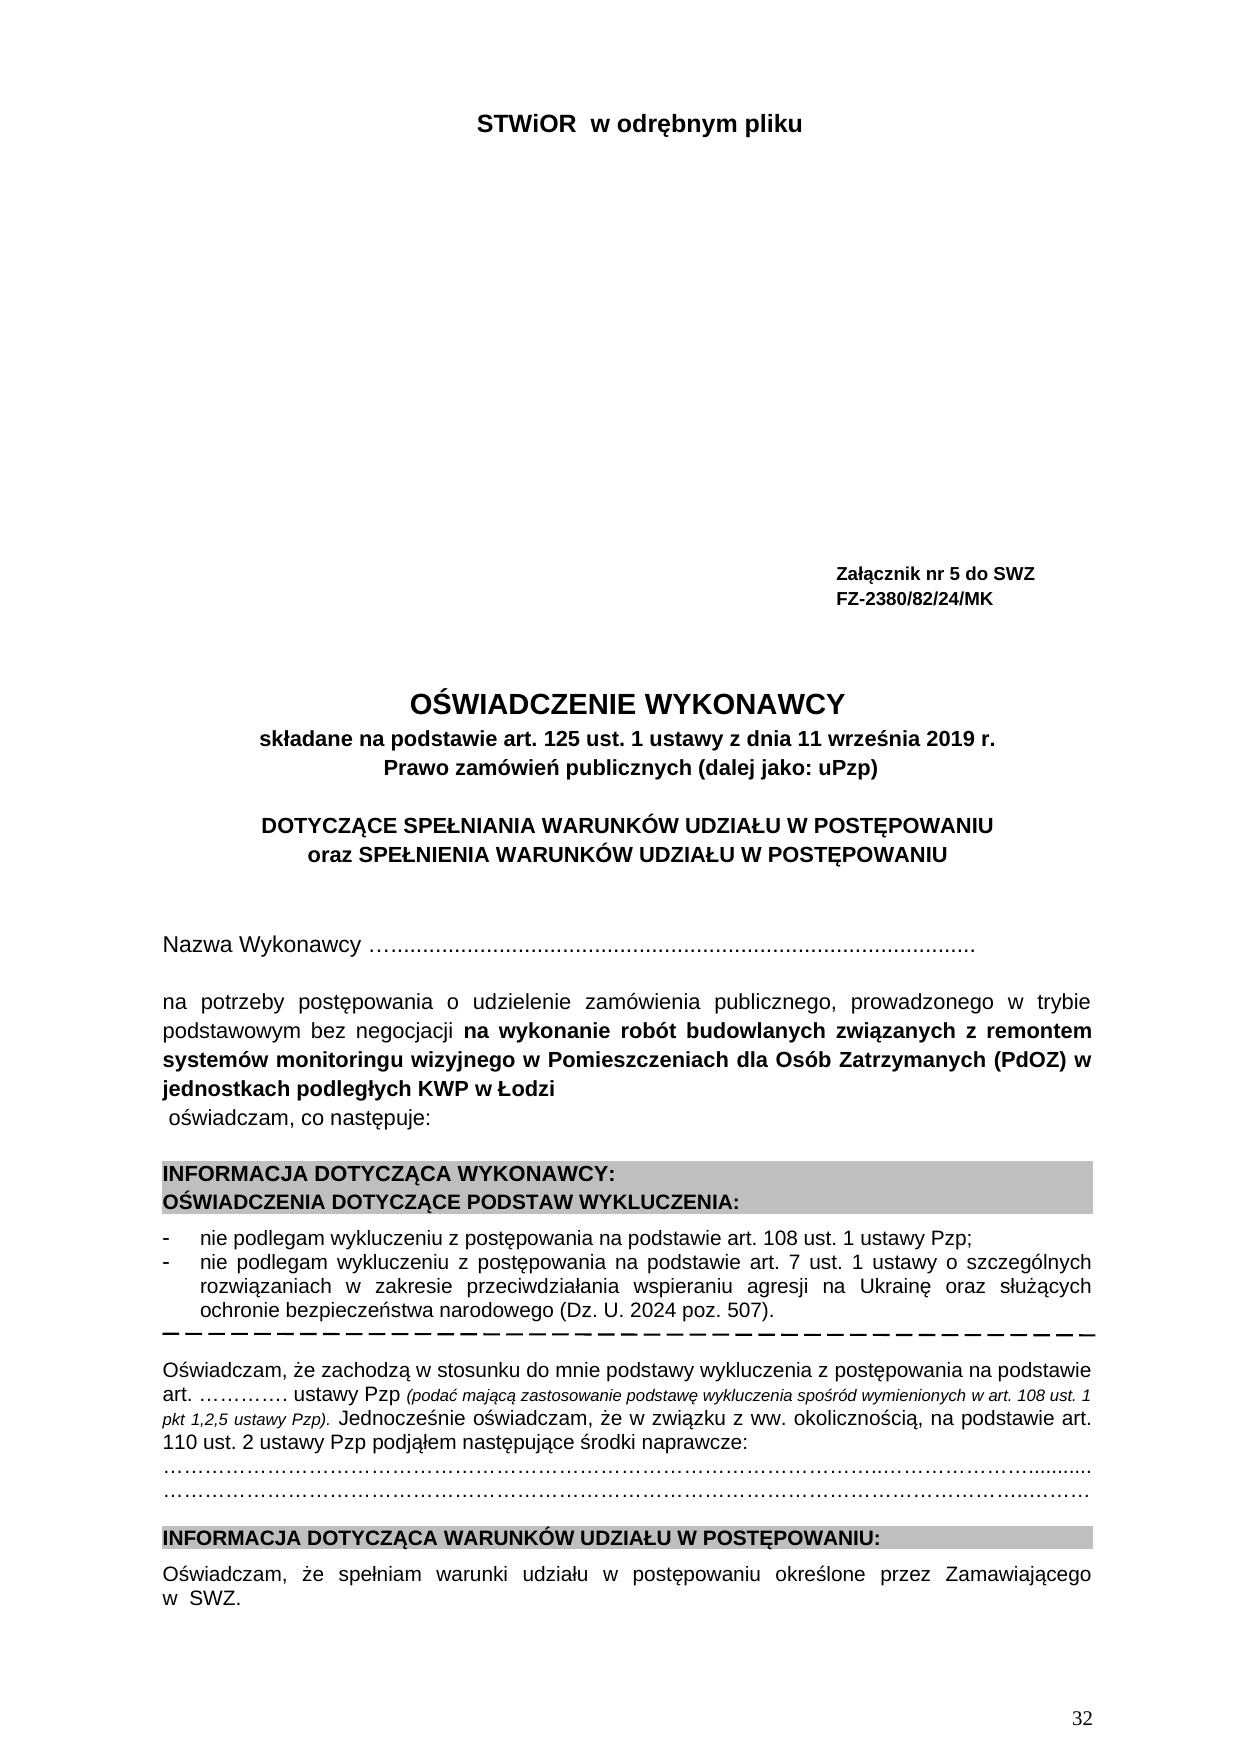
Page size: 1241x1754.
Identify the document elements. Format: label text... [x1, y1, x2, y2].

text DOTYCZĄCE SPEŁNIANIA WARUNKÓW UDZIAŁU W POSTĘPOWANIU oraz SPEŁNIENIA WARUNKÓW UDZIAŁU W POSTĘPOWANIU [162, 813, 1093, 867]
list nie podlegam wykluczeniu z postępowania na podstawie art. 108 ust. 1 ustawy Pzp; [162, 1226, 1093, 1250]
text składane na podstawie art. 125 ust. 1 ustawy z dnia 11 września 2019 r. [162, 726, 1093, 751]
text INFORMACJA DOTYCZĄCA WYKONAWCY: [162, 1161, 1093, 1186]
text Nazwa Wykonawcy …............................................................................................ [162, 931, 1093, 957]
text INFORMACJA DOTYCZĄCA WARUNKÓW UDZIAŁU W POSTĘPOWANIU: [162, 1526, 1093, 1549]
text Oświadczam, że spełniam warunki udziału w postępowaniu określone przez Zamawiającego w SWZ. [162, 1561, 1093, 1609]
text OŚWIADCZENIA DOTYCZĄCE PODSTAW WYKLUCZENIA: [162, 1190, 1093, 1214]
text FZ-2380/82/24/MK [162, 588, 1093, 609]
text Załącznik nr 5 do SWZ [162, 563, 1093, 585]
text …………………………………………………………………………………………..…………………...........……………………………………………………………………………………………………………..……… [162, 1454, 1093, 1502]
title OŚWIADCZENIE WYKONAWCY [162, 687, 1093, 721]
text STWiOR w odrębnym pliku [162, 109, 1093, 137]
text oświadczam, co następuje: [162, 1104, 1093, 1130]
list nie podlegam wykluczeniu z postępowania na podstawie art. 7 ust. 1 ustawy o szczególnych rozwiązaniach w zakresie przeciwdziałania wspieraniu agresji na Ukrainę oraz służących ochronie bezpieczeństwa narodowego (Dz. U. 2024 poz. 507). [162, 1250, 1093, 1322]
text na potrzeby postępowania o udzielenie zamówienia publicznego, prowadzonego w trybie podstawowym bez negocjacji na wykonanie robót budowlanych związanych z remontem systemów monitoringu wizyjnego w Pomieszczeniach dla Osób Zatrzymanych (PdOZ) w jednostkach podległych KWP w Łodzi [162, 989, 1093, 1101]
text Prawo zamówień publicznych (dalej jako: uPzp) [162, 755, 1093, 780]
text Oświadczam, że zachodzą w stosunku do mnie podstawy wykluczenia z postępowania na podstawie art. …………. ustawy Pzp (podać mającą zastosowanie podstawę wykluczenia spośród wymienionych w art. 108 ust. 1 pkt 1,2,5 ustawy Pzp). Jednocześnie oświadczam, że w związku z ww. okolicznością, na podstawie art. 110 ust. 2 ustawy Pzp podjąłem następujące środki naprawcze: [162, 1358, 1093, 1454]
